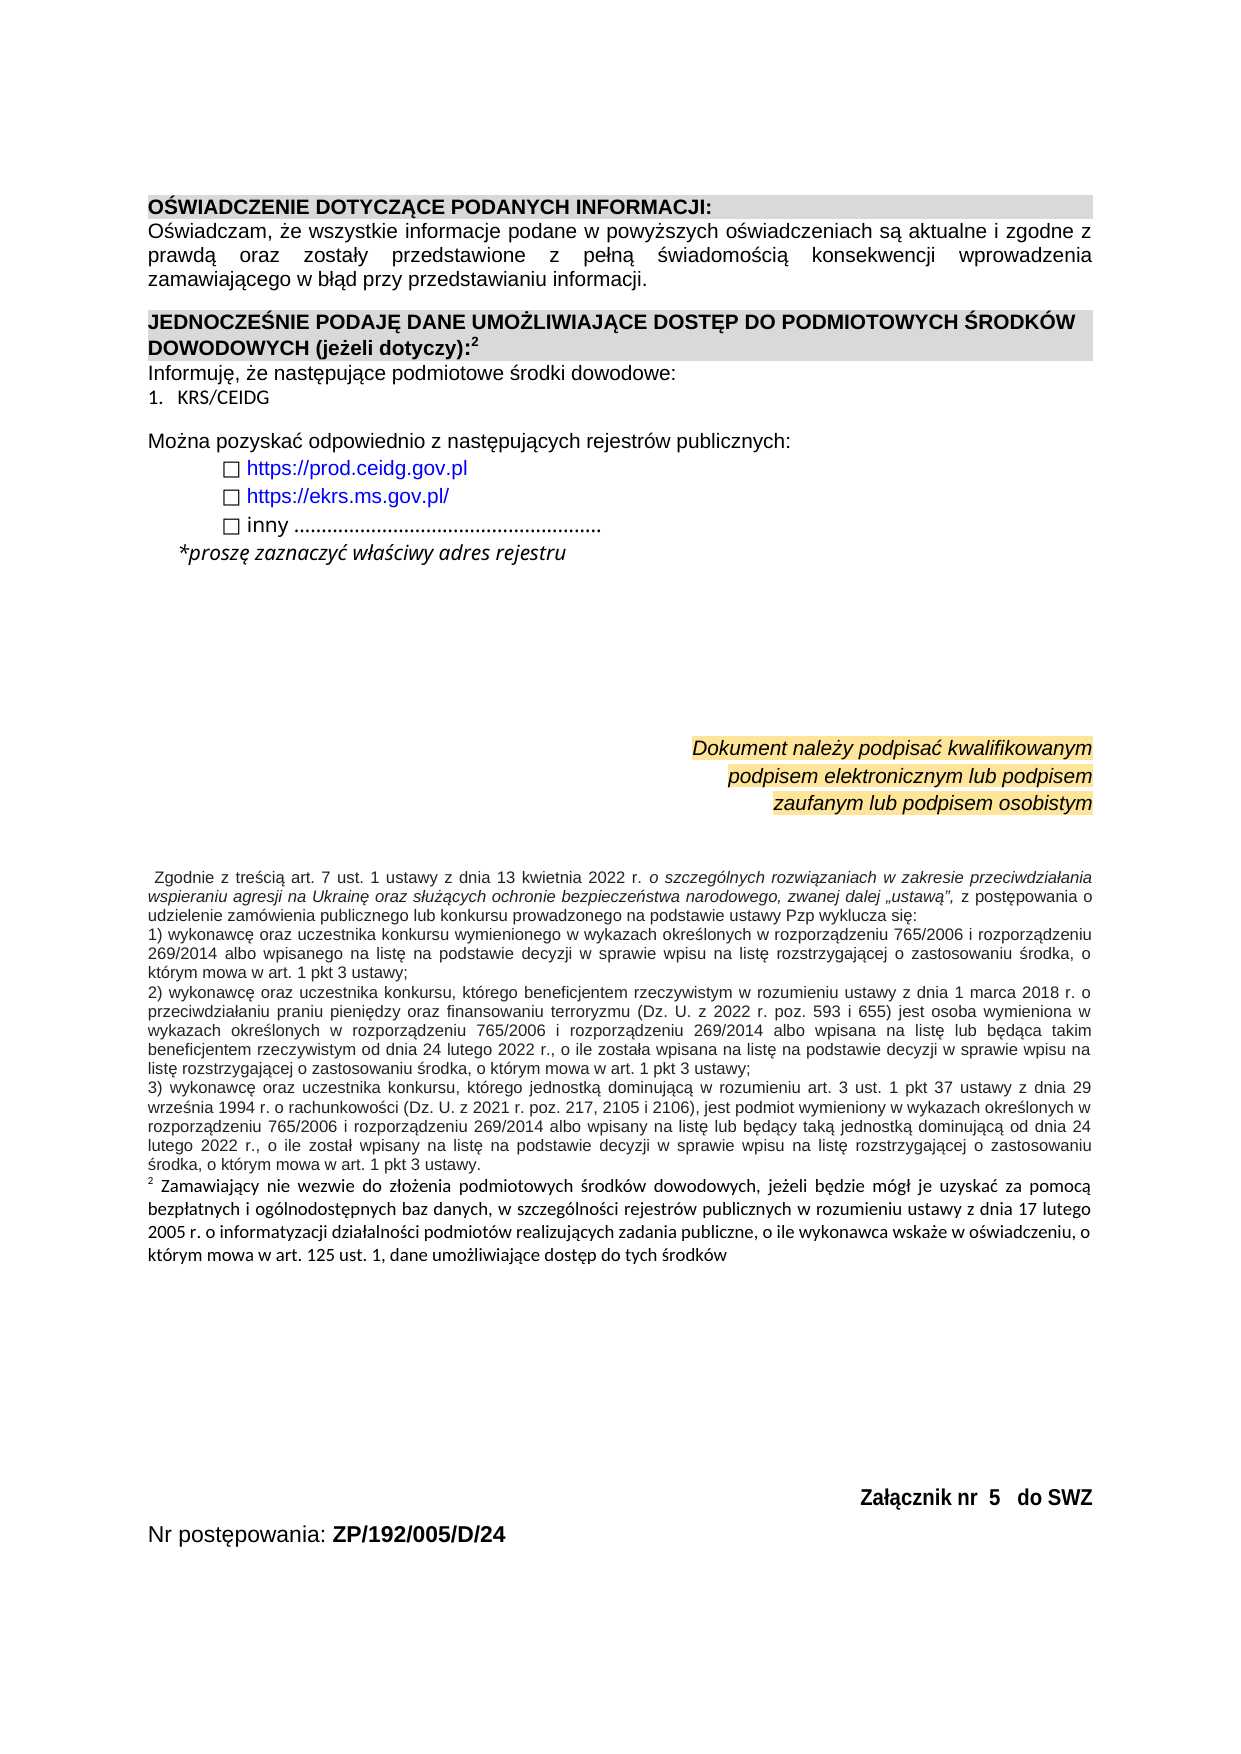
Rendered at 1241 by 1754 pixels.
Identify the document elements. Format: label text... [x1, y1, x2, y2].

list KRS/CEIDG [148, 384, 1093, 410]
text □ inny ……………………………………………….. [148, 510, 1093, 538]
text Dokument należy podpisać kwalifikowanym podpisem elektronicznym lub podpisem zaufanym lub podpisem osobistym [679, 736, 1093, 815]
text 3) wykonawcę oraz uczestnika konkursu, którego jednostką dominującą w rozumieniu art. 3 ust. 1 pkt 37 ustawy z dnia 29 września 1994 r. o rachunkowości (Dz. U. z 2021 r. poz. 217, 2105 i 2106), jest podmiot wymieniony w wykazach określonych w rozporządzeniu 765/2006 i rozporządzeniu 269/2014 albo wpisany na listę lub będący taką jednostką dominującą od dnia 24 lutego 2022 r., o ile został wpisany na listę na podstawie decyzji w sprawie wpisu na listę rozstrzygającej o zastosowaniu środka, o którym mowa w art. 1 pkt 3 ustawy. [148, 1078, 1093, 1174]
list *proszę zaznaczyć właściwy adres rejestru [177, 538, 1093, 567]
text 2 Zamawiający nie wezwie do złożenia podmiotowych środków dowodowych, jeżeli będzie mógł je uzyskać za pomocą bezpłatnych i ogólnodostępnych baz danych, w szczególności rejestrów publicznych w rozumieniu ustawy z dnia 17 lutego 2005 r. o informatyzacji działalności podmiotów realizujących zadania publiczne, o ile wykonawca wskaże w oświadczeniu, o którym mowa w art. 125 ust. 1, dane umożliwiające dostęp do tych środków [148, 1174, 1093, 1266]
text OŚWIADCZENIE DOTYCZĄCE PODANYCH INFORMACJI: [148, 195, 1093, 219]
text □ https://ekrs.ms.gov.pl/ [148, 481, 1093, 510]
text Załącznik nr 5 do SWZ [148, 1471, 1093, 1511]
text JEDNOCZEŚNIE PODAJĘ DANE UMOŻLIWIAJĄCE DOSTĘP DO PODMIOTOWYCH ŚRODKÓW DOWODOWYCH (jeżeli dotyczy):2 [148, 310, 1093, 361]
text Informuję, że następujące podmiotowe środki dowodowe: [148, 361, 1093, 384]
text Można pozyskać odpowiednio z następujących rejestrów publicznych: [148, 429, 1093, 453]
text Zgodnie z treścią art. 7 ust. 1 ustawy z dnia 13 kwietnia 2022 r. o szczególnych rozwiązaniach w zakresie przeciwdziałania wspieraniu agresji na Ukrainę oraz służących ochronie bezpieczeństwa narodowego, zwanej dalej „ustawą”, z postępowania o udzielenie zamówienia publicznego lub konkursu prowadzonego na podstawie ustawy Pzp wyklucza się: [148, 867, 1093, 925]
text 1) wykonawcę oraz uczestnika konkursu wymienionego w wykazach określonych w rozporządzeniu 765/2006 i rozporządzeniu 269/2014 albo wpisanego na listę na podstawie decyzji w sprawie wpisu na listę rozstrzygającej o zastosowaniu środka, o którym mowa w art. 1 pkt 3 ustawy; [148, 925, 1093, 982]
text 2) wykonawcę oraz uczestnika konkursu, którego beneficjentem rzeczywistym w rozumieniu ustawy z dnia 1 marca 2018 r. o przeciwdziałaniu praniu pieniędzy oraz finansowaniu terroryzmu (Dz. U. z 2022 r. poz. 593 i 655) jest osoba wymieniona w wykazach określonych w rozporządzeniu 765/2006 i rozporządzeniu 269/2014 albo wpisana na listę lub będąca takim beneficjentem rzeczywistym od dnia 24 lutego 2022 r., o ile została wpisana na listę na podstawie decyzji w sprawie wpisu na listę rozstrzygającej o zastosowaniu środka, o którym mowa w art. 1 pkt 3 ustawy; [148, 982, 1093, 1078]
text Nr postępowania: ZP/192/005/D/24 [148, 1521, 1093, 1547]
text Oświadczam, że wszystkie informacje podane w powyższych oświadczeniach są aktualne i zgodne z prawdą oraz zostały przedstawione z pełną świadomością konsekwencji wprowadzenia zamawiającego w błąd przy przedstawianiu informacji. [148, 219, 1093, 291]
text □ https://prod.ceidg.gov.pl [148, 453, 1093, 481]
